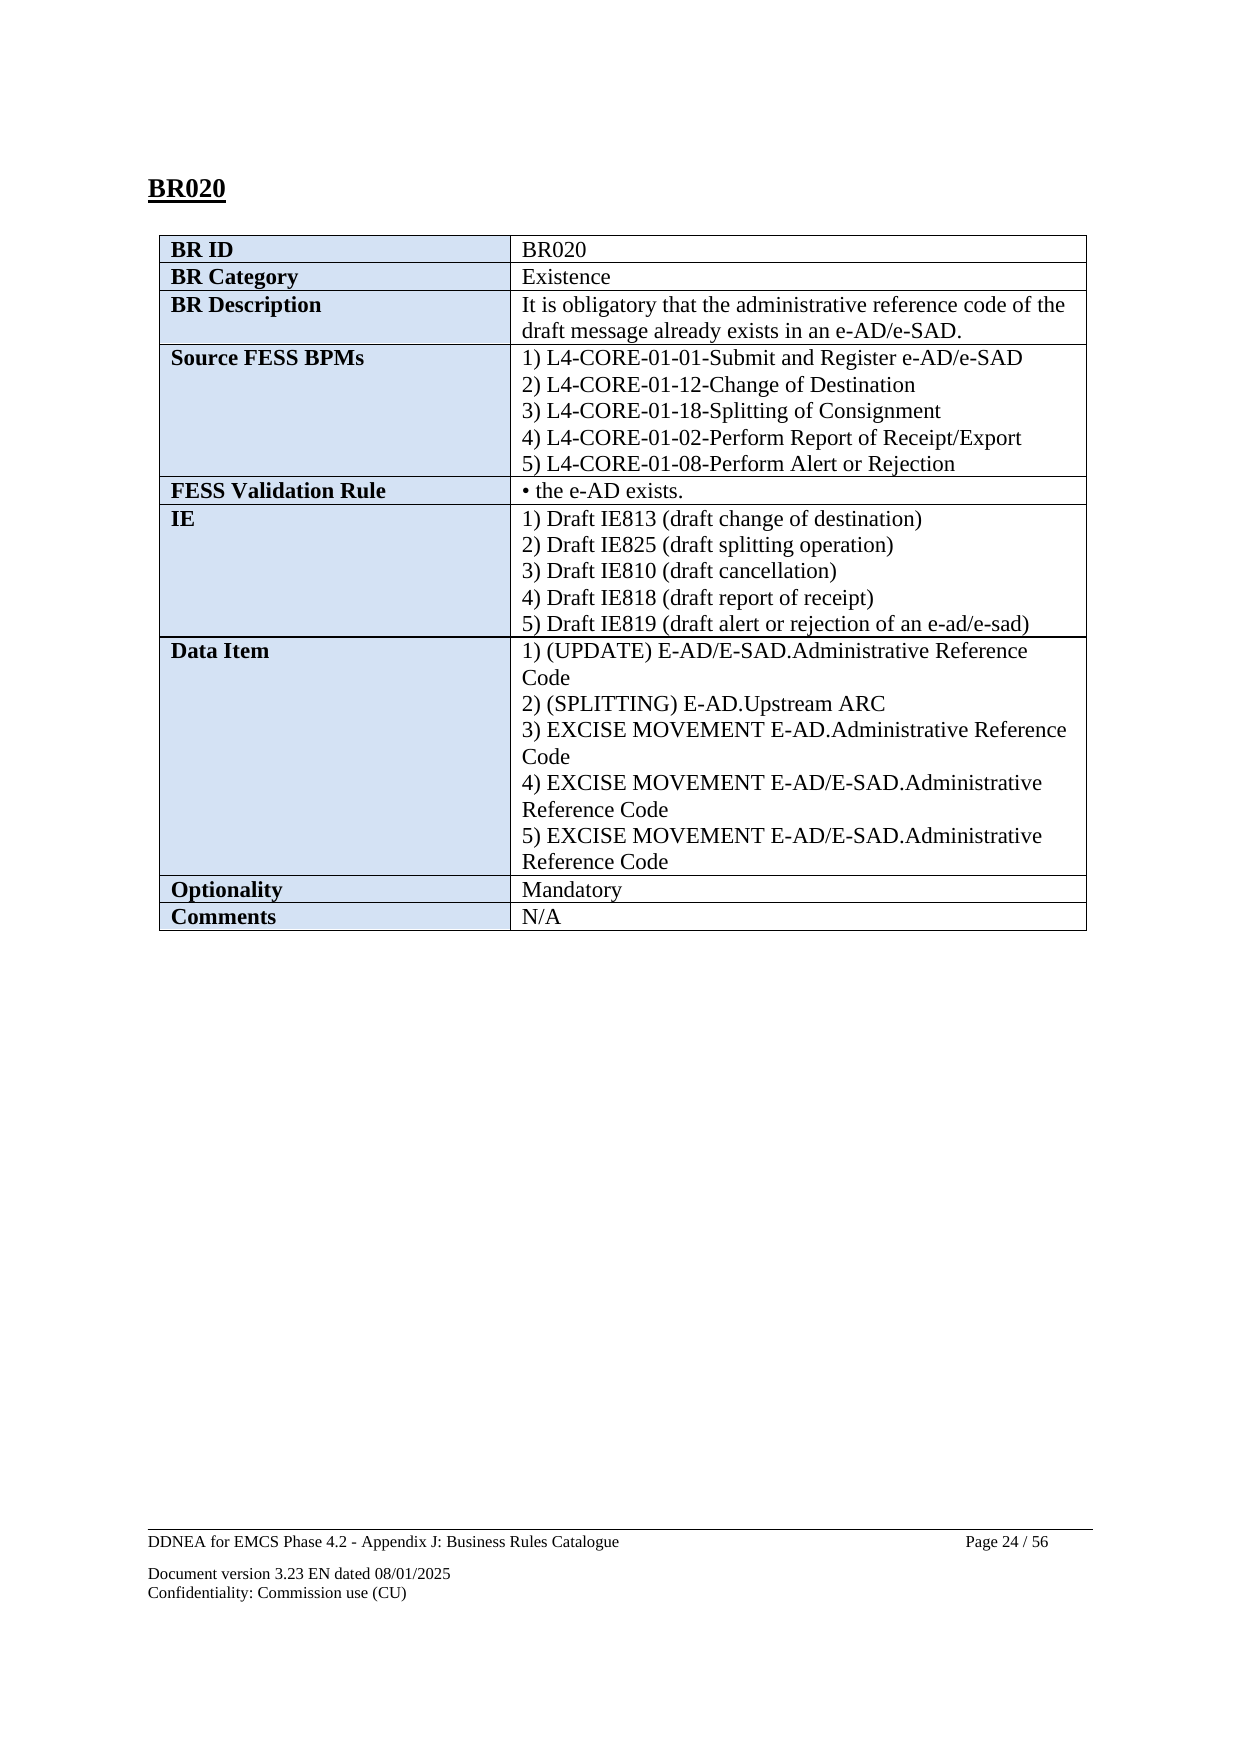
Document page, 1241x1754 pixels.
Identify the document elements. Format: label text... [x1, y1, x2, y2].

table_cell 1) Draft IE813 (draft change of destination) 2) Draft IE825 (draft splitting operation) 3) Draft IE810 (draft cancellation) 4) Draft IE818 (draft report of receipt) 5) Draft IE819 (draft alert or rejection of an e-ad/e-sad) [511, 505, 1086, 636]
table_header BR ID [160, 236, 510, 262]
table_cell 1) L4-CORE-01-01-Submit and Register e-AD/e-SAD 2) L4-CORE-01-12-Change of Destination 3) L4-CORE-01-18-Splitting of Consignment 4) L4-CORE-01-02-Perform Report of Receipt/Export 5) L4-CORE-01-08-Perform Alert or Rejection [511, 345, 1086, 476]
table_cell Mandatory [511, 876, 1086, 902]
table_cell IE [160, 505, 510, 636]
table_cell FESS Validation Rule [160, 477, 510, 504]
table_cell • the e-AD exists. [511, 477, 1086, 504]
table_cell N/A [511, 903, 1086, 929]
table_cell 1) (UPDATE) E-AD/E-SAD.Administrative Reference Code 2) (SPLITTING) E-AD.Upstream ARC 3) EXCISE MOVEMENT E-AD.Administrative Reference Code 4) EXCISE MOVEMENT E-AD/E-SAD.Administrative Reference Code 5) EXCISE MOVEMENT E-AD/E-SAD.Administrative Reference Code [511, 638, 1086, 875]
table_cell Source FESS BPMs [160, 345, 510, 476]
table_cell BR Description [160, 291, 510, 343]
table_cell BR Category [160, 263, 510, 290]
table_cell Existence [511, 263, 1086, 290]
table_cell Comments [160, 903, 510, 929]
table_cell Optionality [160, 876, 510, 902]
table_cell It is obligatory that the administrative reference code of the draft message already exists in an e-AD/e-SAD. [511, 291, 1086, 343]
table_cell Data Item [160, 638, 510, 875]
table_header BR020 [511, 236, 1086, 262]
text BR020 [148, 173, 1093, 204]
